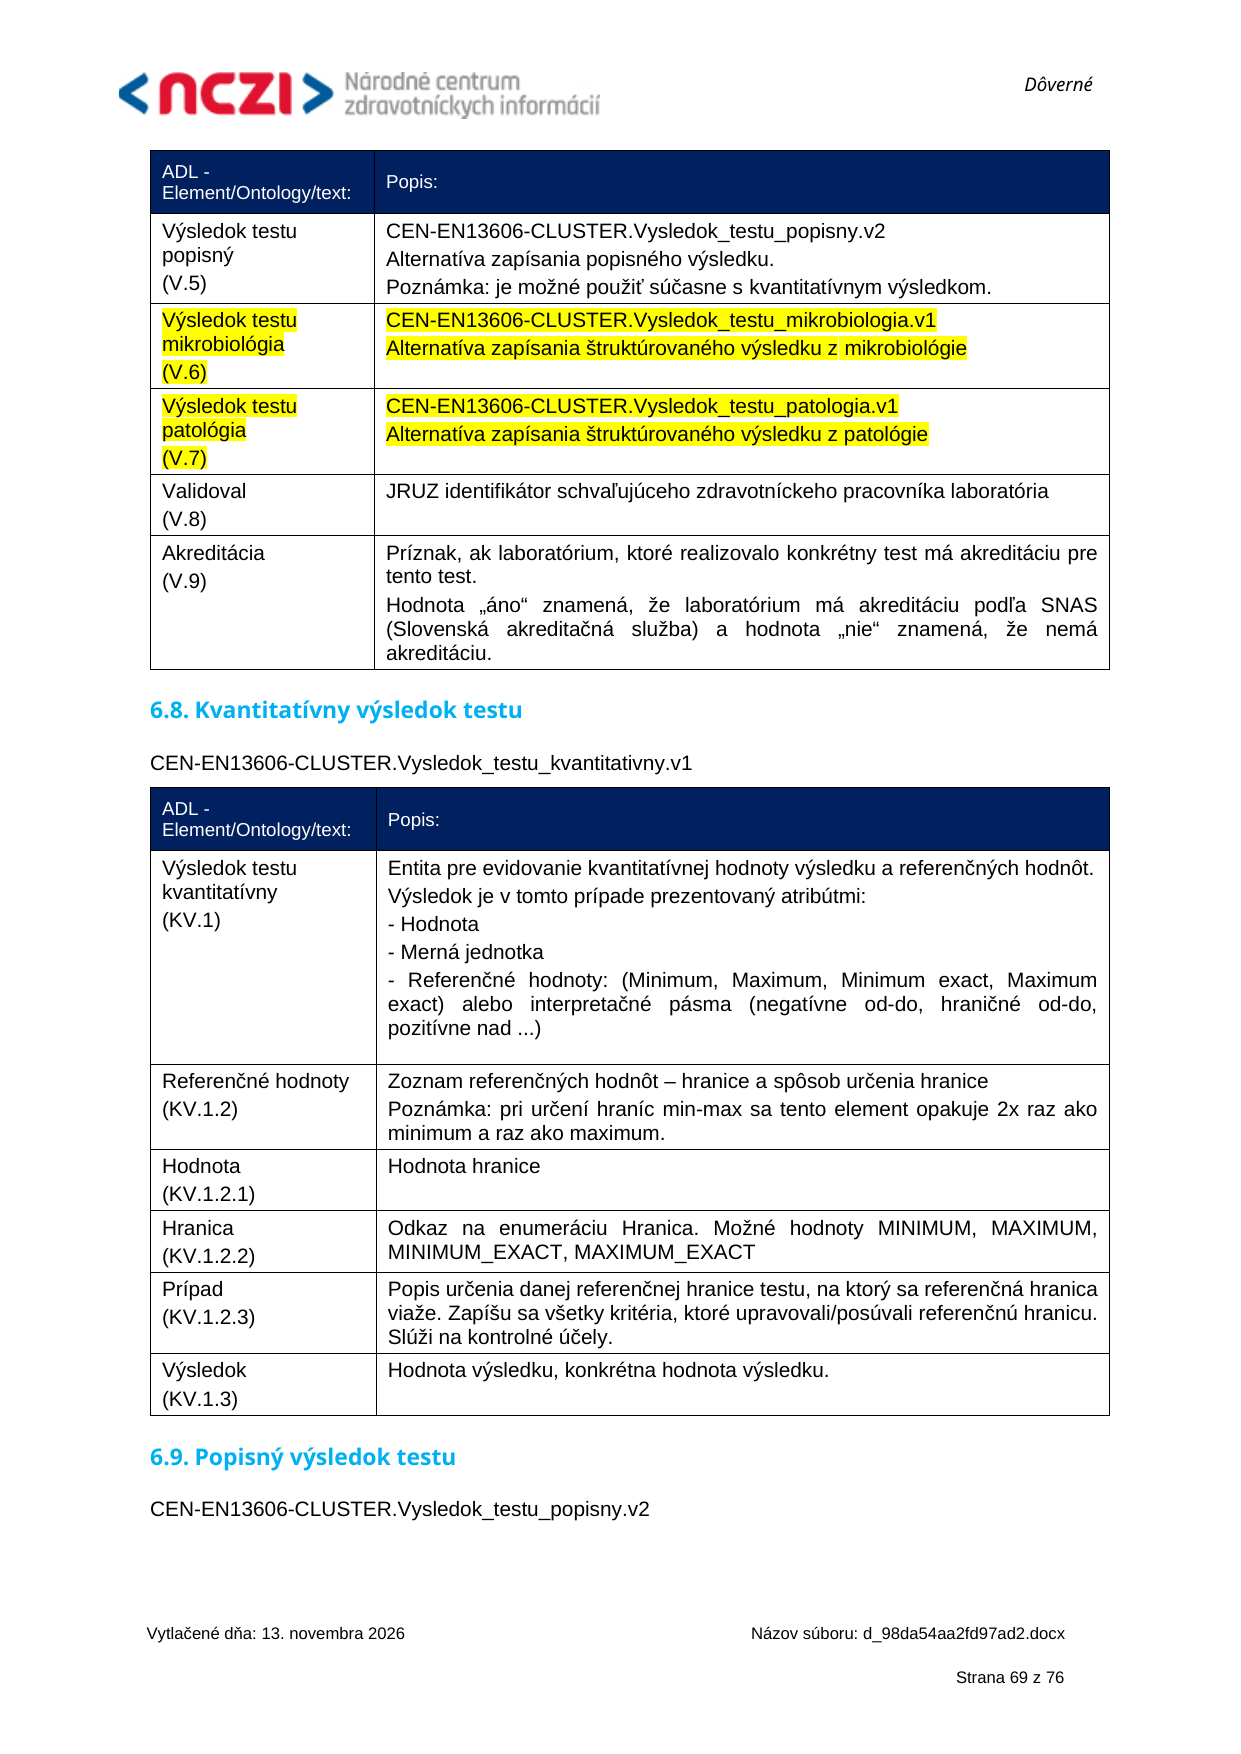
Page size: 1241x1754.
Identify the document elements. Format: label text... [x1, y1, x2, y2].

table_cell Hodnota (KV.1.2.1) [151, 1150, 376, 1210]
table_header ADL - Element/Ontology/text: [151, 151, 374, 213]
table_cell Odkaz na enumeráciu Hranica. Možné hodnoty MINIMUM, MAXIMUM, MINIMUM_EXACT, MAXIMUM_EXACT [377, 1211, 1109, 1272]
table_cell Hranica (KV.1.2.2) [151, 1211, 376, 1272]
table_cell Výsledok testu mikrobiológia (V.6) [151, 304, 374, 388]
table_header ADL - Element/Ontology/text: [151, 788, 376, 850]
table_cell Validoval (V.8) [151, 475, 374, 535]
table_cell Hodnota hranice [377, 1150, 1109, 1210]
table_cell Výsledok testu popisný (V.5) [151, 214, 374, 303]
table_cell Prípad (KV.1.2.3) [151, 1273, 376, 1353]
table_cell JRUZ identifikátor schvaľujúceho zdravotníckeho pracovníka laboratória [375, 475, 1109, 535]
table_cell Zoznam referenčných hodnôt – hranice a spôsob určenia hranice Poznámka: pri určení hraníc min-max sa tento element opakuje 2x raz ako minimum a raz ako maximum. [377, 1065, 1109, 1149]
table_cell Výsledok testu patológia (V.7) [151, 389, 374, 474]
subtitle Popisný výsledok testu [150, 1441, 1090, 1472]
table_cell Popis určenia danej referenčnej hranice testu, na ktorý sa referenčná hranica viaže. Zapíšu sa všetky kritéria, ktoré upravovali/posúvali referenčnú hranicu. Slúži na kontrolné účely. [377, 1273, 1109, 1353]
text CEN-EN13606-CLUSTER.Vysledok_testu_kvantitativny.v1 [150, 751, 1090, 775]
table_cell CEN-EN13606-CLUSTER.Vysledok_testu_mikrobiologia.v1 Alternatíva zapísania štruktúrovaného výsledku z mikrobiológie [375, 304, 1109, 388]
table_header Popis: [377, 788, 1109, 850]
table_header Popis: [375, 151, 1109, 213]
table_cell CEN-EN13606-CLUSTER.Vysledok_testu_patologia.v1 Alternatíva zapísania štruktúrovaného výsledku z patológie [375, 389, 1109, 474]
table_cell Hodnota výsledku, konkrétna hodnota výsledku. [377, 1354, 1109, 1414]
picture [118, 72, 600, 119]
table_cell Výsledok (KV.1.3) [151, 1354, 376, 1414]
table_cell Referenčné hodnoty (KV.1.2) [151, 1065, 376, 1149]
text CEN-EN13606-CLUSTER.Vysledok_testu_popisny.v2 [150, 1497, 1090, 1521]
table_cell Entita pre evidovanie kvantitatívnej hodnoty výsledku a referenčných hodnôt. Výsledok je v tomto prípade prezentovaný atribútmi: - Hodnota - Merná jednotka - Referenčné hodnoty: (Minimum, Maximum, Minimum exact, Maximum exact) alebo interpretačné pásma (negatívne od-do, hraničné od-do, pozitívne nad ...) [377, 851, 1109, 1063]
table_cell Výsledok testu kvantitatívny (KV.1) [151, 851, 376, 1063]
table_cell CEN-EN13606-CLUSTER.Vysledok_testu_popisny.v2 Alternatíva zapísania popisného výsledku. Poznámka: je možné použiť súčasne s kvantitatívnym výsledkom. [375, 214, 1109, 303]
table_cell Príznak, ak laboratórium, ktoré realizovalo konkrétny test má akreditáciu pre tento test. Hodnota „áno“ znamená, že laboratórium má akreditáciu podľa SNAS (Slovenská akreditačná služba) a hodnota „nie“ znamená, že nemá akreditáciu. [375, 536, 1109, 668]
subtitle Kvantitatívny výsledok testu [150, 694, 1090, 726]
table_cell Akreditácia (V.9) [151, 536, 374, 668]
